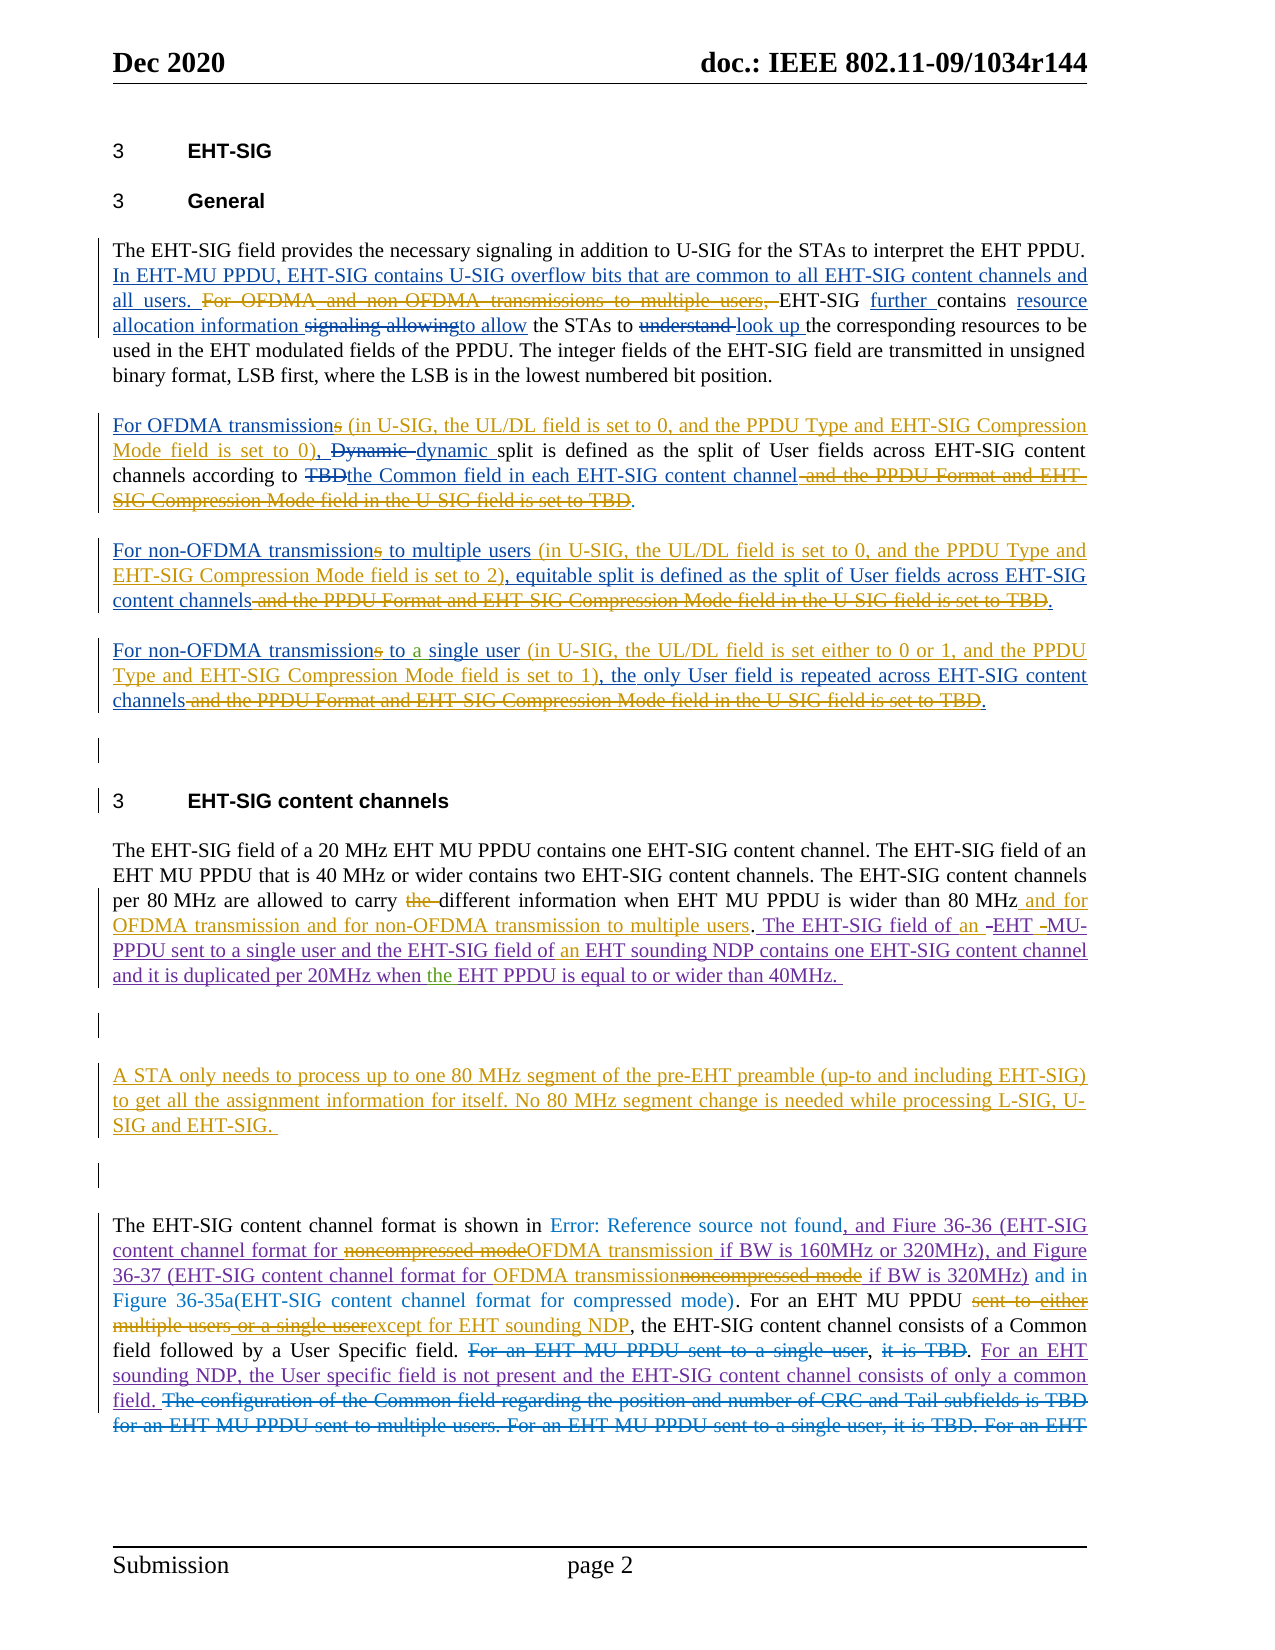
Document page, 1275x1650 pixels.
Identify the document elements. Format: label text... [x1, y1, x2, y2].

list General [112, 187, 1087, 212]
text The EHT-SIG field of a 20 MHz EHT MU PPDU contains one EHT-SIG content channel. The EHT-SIG field of an EHT MU PPDU that is 40 MHz or wider contains two EHT-SIG content channels. The EHT-SIG content channels per 80 MHz are allowed to carry different information when EHT MU PPDU is wider than 80 MHz. [112, 837, 1087, 959]
text The EHT-SIG field of a 20 MHz EHT MU PPDU contains one EHT-SIG content channel. The EHT-SIG field of an EHT MU PPDU that is 40 MHz or wider contains two EHT-SIG content channels. The EHT-SIG content channels per 80 MHz are allowed to carry different information when EHT MU PPDU is wider than 80 MHz. [112, 960, 1087, 987]
text split is defined as the split of User fields across EHT-SIG content channels according to . [112, 435, 1087, 512]
list EHT-SIG content channels [112, 787, 1087, 812]
text The EHT-SIG field provides the necessary signaling in addition to U-SIG for the STAs to interpret the EHT PPDU. EHT-SIG contains the STAs to the corresponding resources to be used in the EHT modulated fields of the PPDU. The integer fields of the EHT-SIG field are transmitted in unsigned binary format, LSB first, where the LSB is in the lowest numbered bit position. [112, 237, 1087, 284]
text The EHT-SIG field provides the necessary signaling in addition to U-SIG for the STAs to interpret the EHT PPDU. EHT-SIG contains the STAs to the corresponding resources to be used in the EHT modulated fields of the PPDU. The integer fields of the EHT-SIG field are transmitted in unsigned binary format, LSB first, where the LSB is in the lowest numbered bit position. [112, 285, 1087, 387]
list EHT-SIG [112, 137, 1087, 162]
text split is defined as the split of User fields across EHT-SIG content channels according to . [112, 412, 1087, 434]
